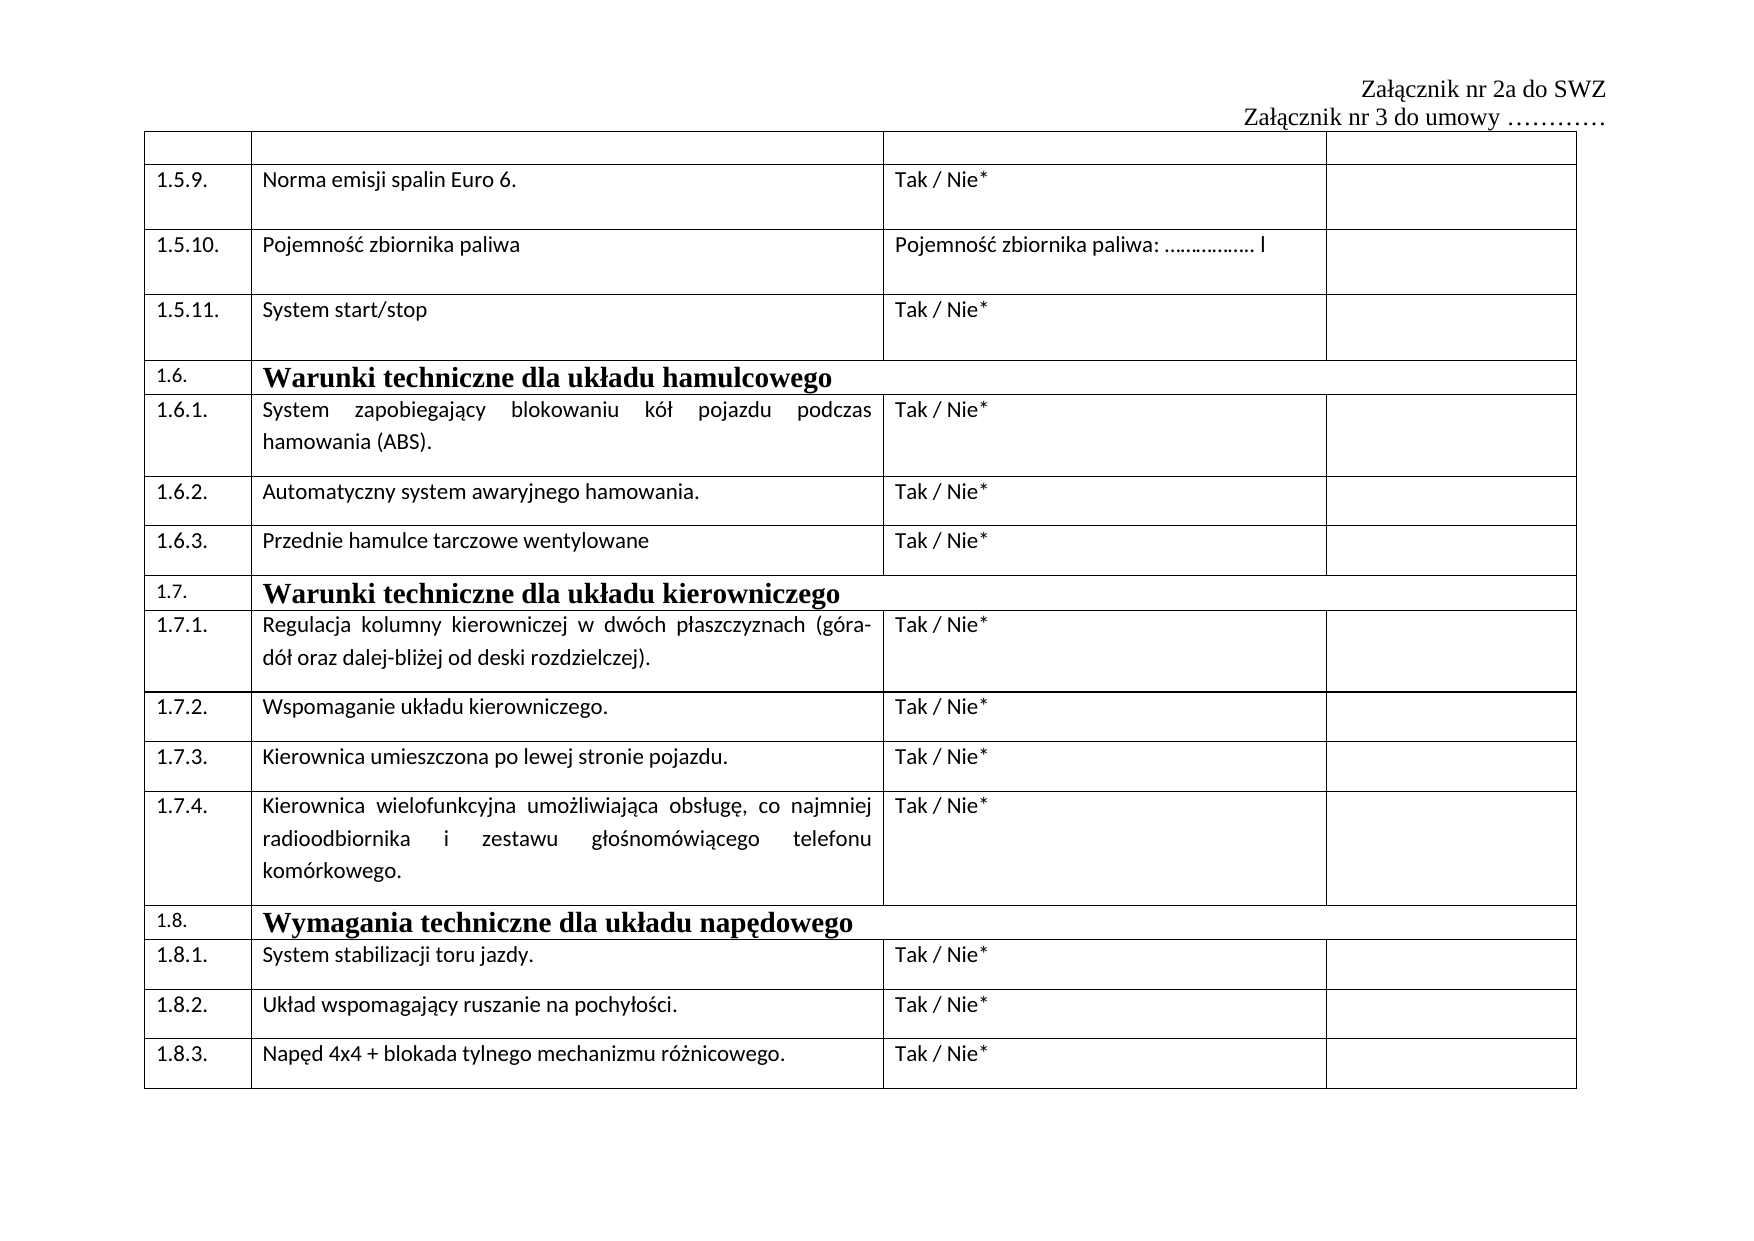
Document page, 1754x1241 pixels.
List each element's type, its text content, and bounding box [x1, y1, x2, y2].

table_cell [145, 295, 251, 359]
table_cell [1327, 940, 1576, 989]
table_cell [145, 990, 251, 1038]
table_cell [145, 526, 251, 575]
table_cell System stabilizacji toru jazdy. [252, 940, 883, 989]
table_cell Kierownica umieszczona po lewej stronie pojazdu. [252, 742, 883, 791]
table_cell [145, 940, 251, 989]
table_cell [1327, 395, 1576, 476]
table_cell [145, 611, 251, 691]
table_cell Tak / Nie* [884, 477, 1326, 525]
table_cell [145, 792, 251, 904]
table_cell [145, 230, 251, 294]
table_cell [145, 906, 251, 939]
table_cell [252, 132, 883, 164]
table_cell Przednie hamulce tarczowe wentylowane [252, 526, 883, 575]
table_cell [1327, 477, 1576, 525]
table_cell Wspomaganie układu kierowniczego. [252, 693, 883, 741]
table_cell [145, 395, 251, 476]
table_cell Pojemność zbiornika paliwa: …………….. l [884, 230, 1326, 294]
table_cell Tak / Nie* [884, 693, 1326, 741]
table_cell Tak / Nie* [884, 295, 1326, 359]
table_cell Tak / Nie* [884, 165, 1326, 229]
table_cell Tak / Nie* [884, 611, 1326, 691]
table_cell [1327, 611, 1576, 691]
table_cell Tak / Nie* [884, 1039, 1326, 1088]
table_cell Warunki techniczne dla układu kierowniczego [252, 576, 1576, 609]
table_cell [1327, 792, 1576, 904]
table_cell [145, 361, 251, 394]
table_cell Regulacja kolumny kierowniczej w dwóch płaszczyznach (góra-dół oraz dalej-bliżej od deski rozdzielczej). [252, 611, 883, 691]
table_cell Tak / Nie* [884, 742, 1326, 791]
table_cell Układ wspomagający ruszanie na pochyłości. [252, 990, 883, 1038]
table_cell Tak / Nie* [884, 990, 1326, 1038]
table_cell [145, 576, 251, 609]
table_cell Norma emisji spalin Euro 6. [252, 165, 883, 229]
table_cell [1327, 742, 1576, 791]
table_cell [145, 132, 251, 164]
table_cell [1327, 295, 1576, 359]
table_cell Kierownica wielofunkcyjna umożliwiająca obsługę, co najmniej radioodbiornika i zestawu głośnomówiącego telefonu komórkowego. [252, 792, 883, 904]
table_cell [145, 1039, 251, 1088]
table_cell System zapobiegający blokowaniu kół pojazdu podczas hamowania (ABS). [252, 395, 883, 476]
table_cell [1327, 132, 1576, 164]
table_cell Wymagania techniczne dla układu napędowego [252, 906, 1576, 939]
table_cell Pojemność zbiornika paliwa [252, 230, 883, 294]
table_cell Warunki techniczne dla układu hamulcowego [252, 361, 1576, 394]
table_cell Napęd 4x4 + blokada tylnego mechanizmu różnicowego. [252, 1039, 883, 1088]
table_cell Tak / Nie* [884, 792, 1326, 904]
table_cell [884, 132, 1326, 164]
table_cell [145, 742, 251, 791]
table_cell [1327, 230, 1576, 294]
table_cell [1327, 693, 1576, 741]
table_cell Tak / Nie* [884, 940, 1326, 989]
table_cell Tak / Nie* [884, 526, 1326, 575]
table_cell [1327, 165, 1576, 229]
table_cell [145, 477, 251, 525]
table_cell [145, 165, 251, 229]
table_cell Automatyczny system awaryjnego hamowania. [252, 477, 883, 525]
table_cell [1327, 526, 1576, 575]
table_cell [145, 693, 251, 741]
table_cell [1327, 1039, 1576, 1088]
table_cell System start/stop [252, 295, 883, 359]
table_cell Tak / Nie* [884, 395, 1326, 476]
table_cell [1327, 990, 1576, 1038]
